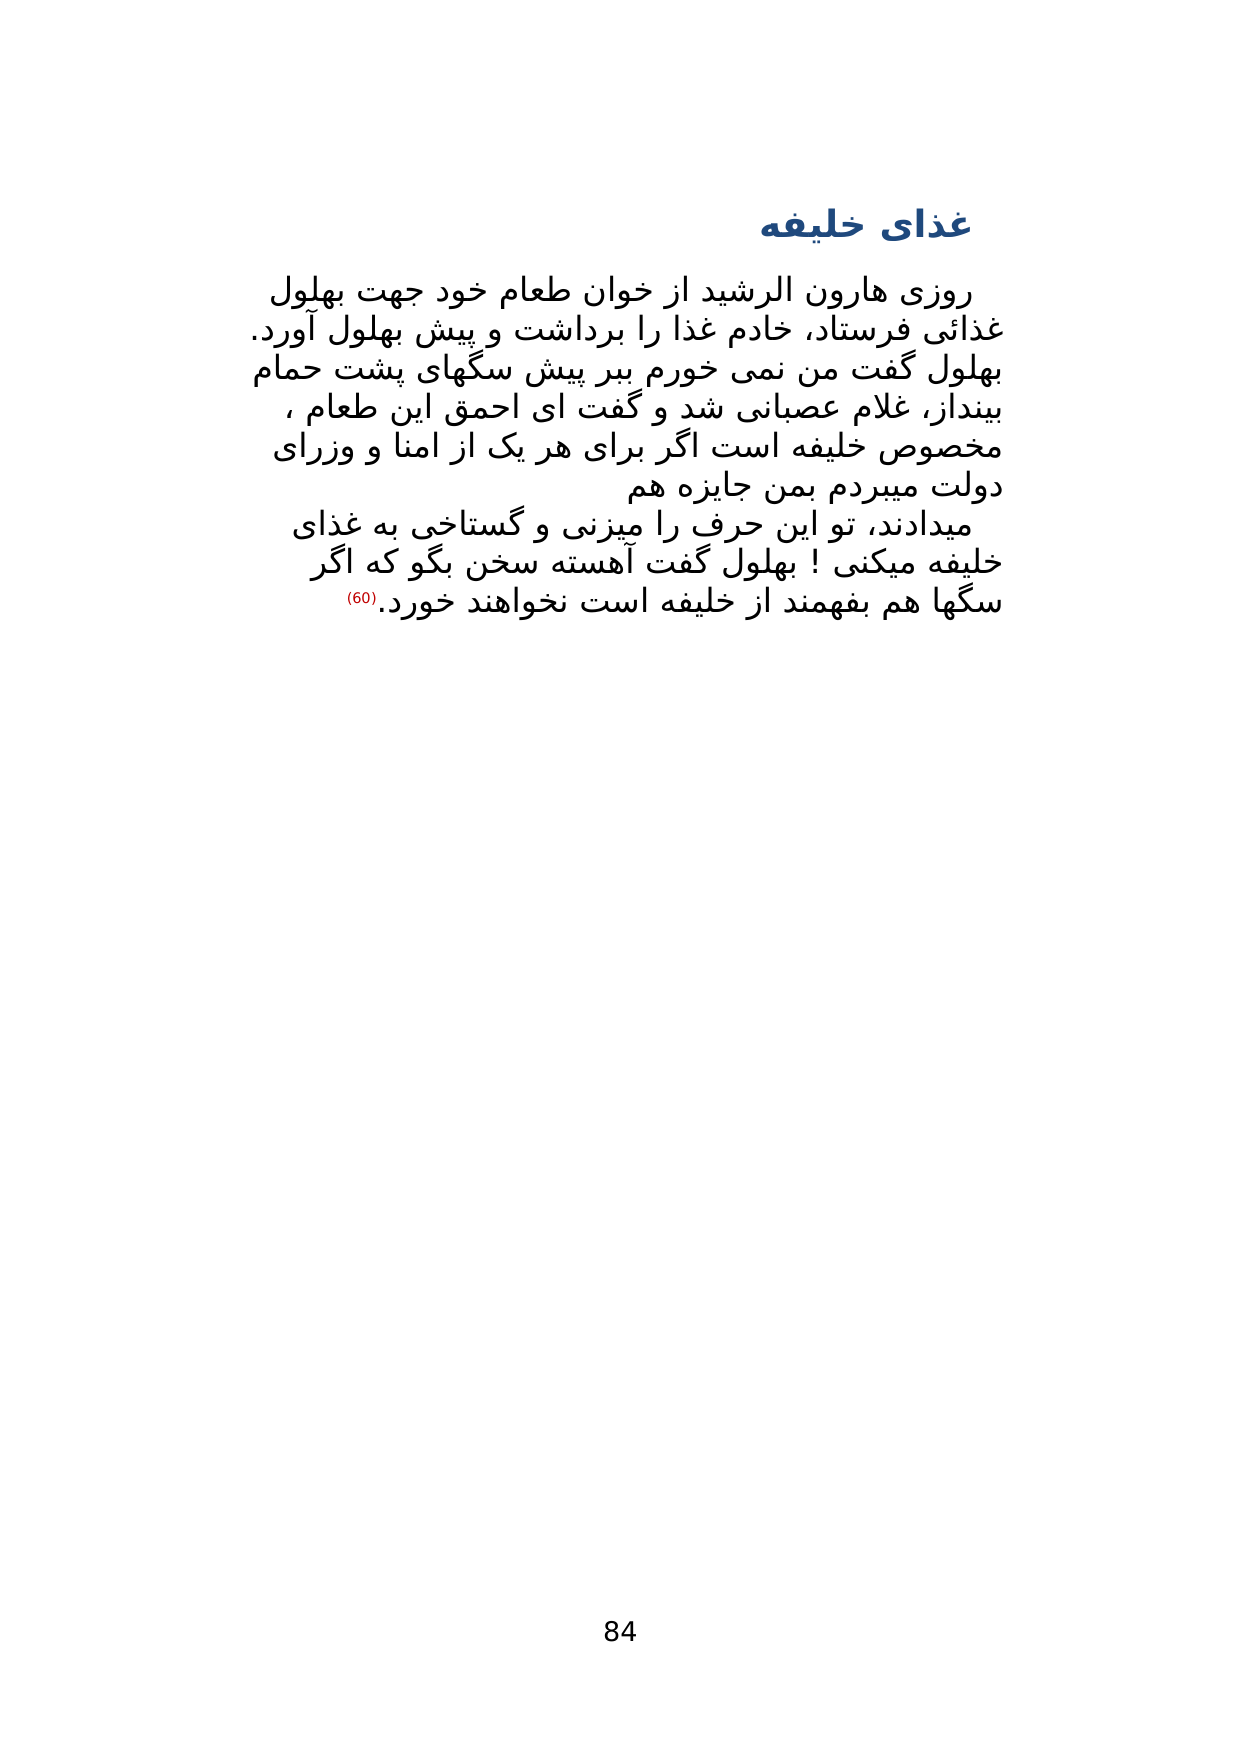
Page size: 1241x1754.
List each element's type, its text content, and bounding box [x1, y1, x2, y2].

text روزی هارون الرشید از خوان طعام خود جهت بهلول غذائی فرستاد، خادم غذا را برداشت و پیش بهلول آورد. بهلول گفت من نمی خورم ببر پیش سگهای پشت حمام بینداز، غلام عصبانی شد و گفت ای احمق این طعام ، مخصوص خلیفه است اگر برای هر یک از امنا و وزرای دولت میبردم بمن جایزه هم [236, 271, 1004, 504]
text میدادند، تو این حرف را میزنی و گستاخی به غذای خلیفه میکنی ! بهلول گفت آهسته سخن بگو که اگر سگها هم بفهمند از خلیفه است نخواهند خورد.(60) [236, 504, 1004, 621]
subtitle غذای خلیفه [236, 202, 1004, 246]
